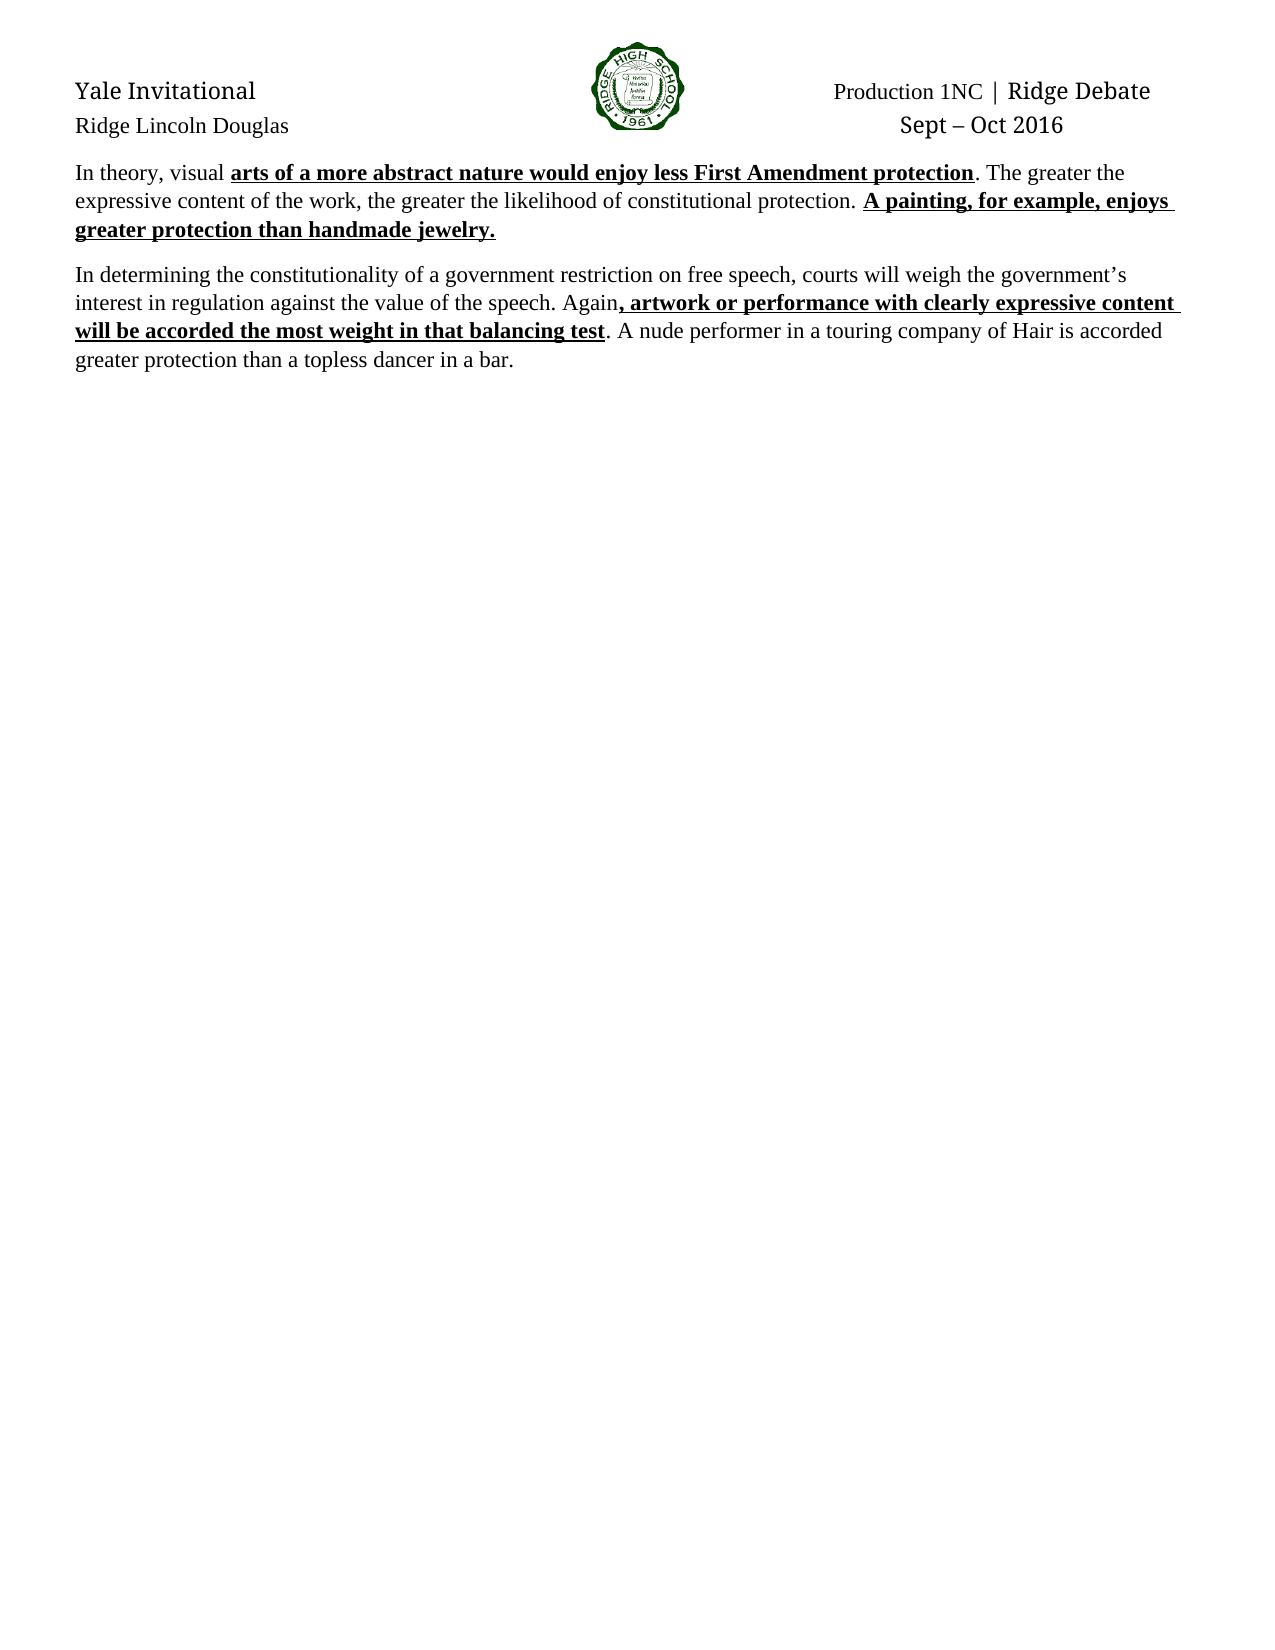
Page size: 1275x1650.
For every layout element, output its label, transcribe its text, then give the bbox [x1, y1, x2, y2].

text In determining the constitutionality of a government restriction on free speech, courts will weigh the government’s interest in regulation against the value of the speech. Again, artwork or performance with clearly expressive content will be accorded the most weight in that balancing test. A nude performer in a touring company of Hair is accorded greater protection than a topless dancer in a bar. [75, 261, 1200, 372]
text In theory, visual arts of a more abstract nature would enjoy less First Amendment protection. The greater the expressive content of the work, the greater the likelihood of constitutional protection. A painting, for example, enjoys greater protection than handmade jewelry. [75, 159, 1200, 242]
picture [577, 42, 697, 130]
